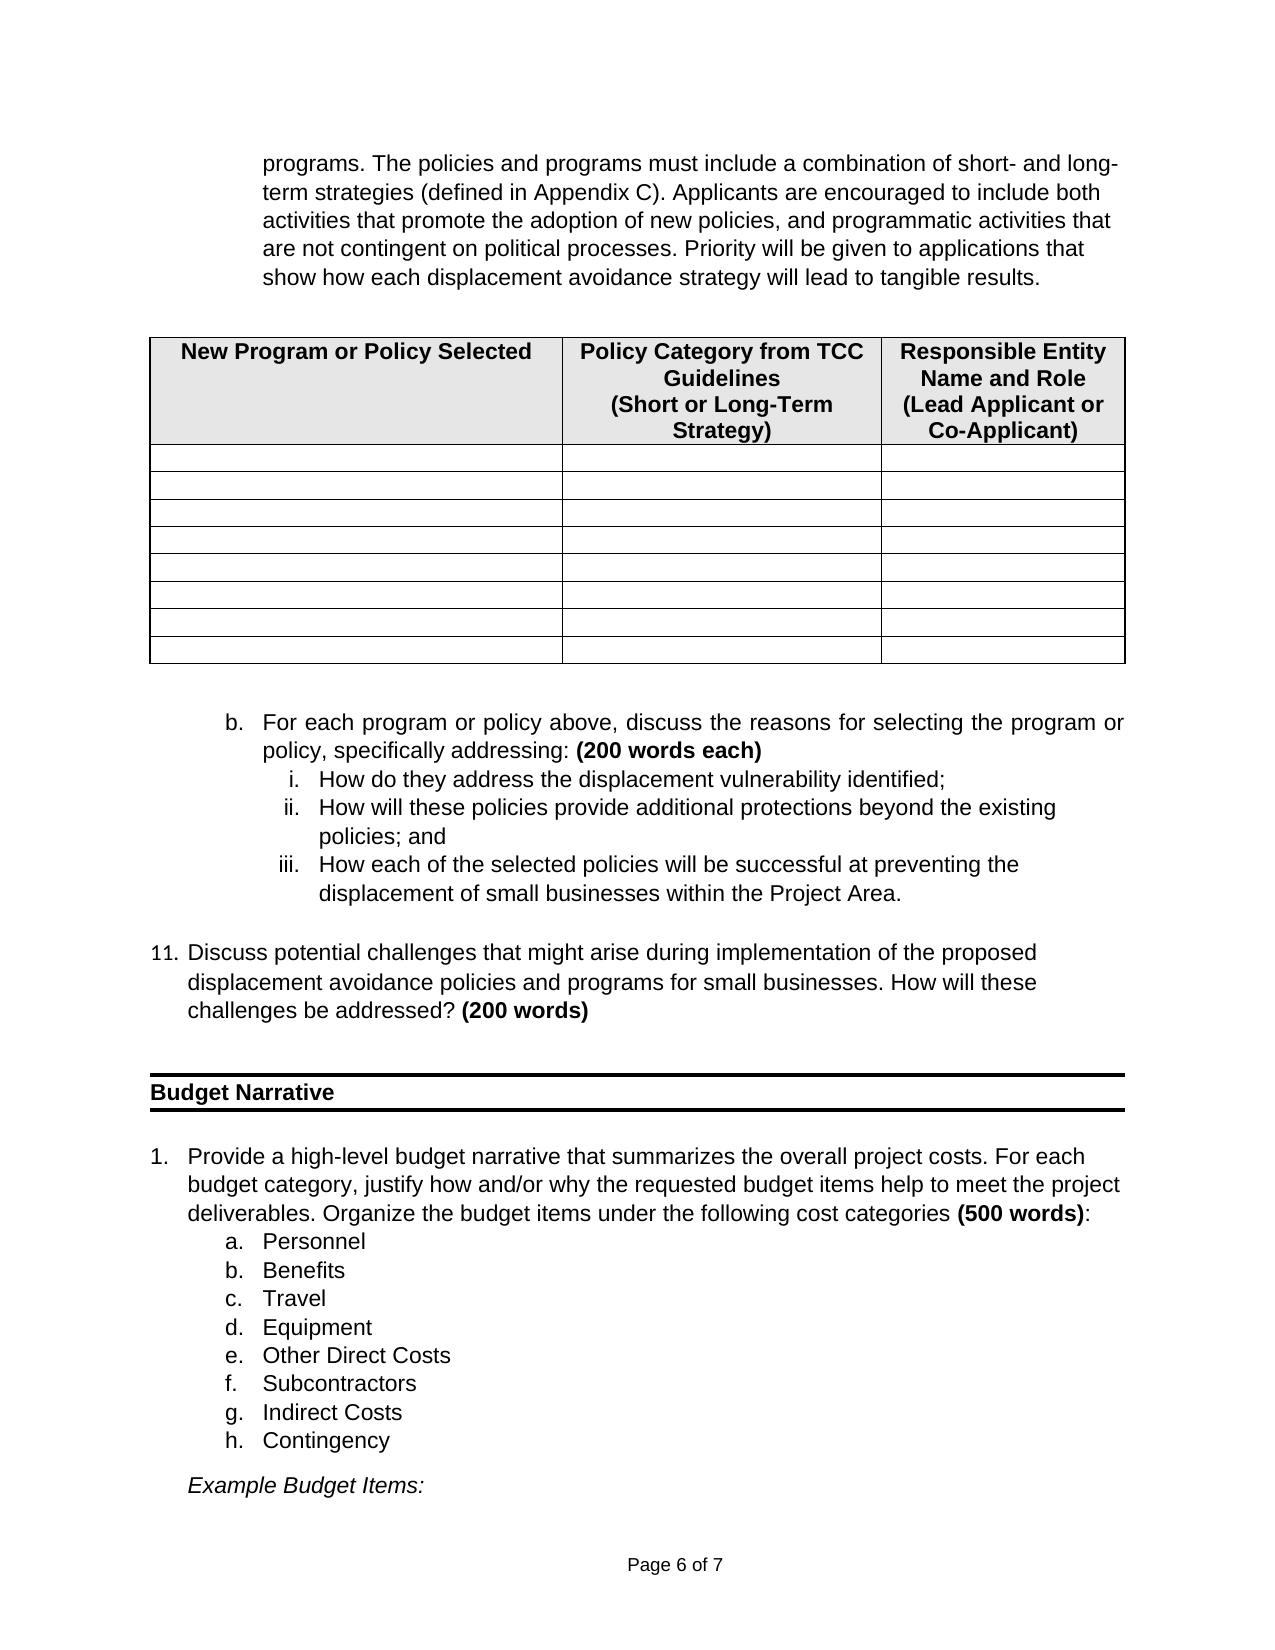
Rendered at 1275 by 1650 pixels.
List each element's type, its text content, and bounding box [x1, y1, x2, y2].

list Indirect Costs [225, 1399, 1125, 1425]
table_cell [882, 472, 1124, 498]
table_cell [151, 582, 562, 608]
table_cell [151, 554, 562, 581]
table_header New Program or Policy Selected [151, 338, 562, 444]
list For each program or policy above, discuss the reasons for selecting the program or policy, specifically addressing: (200 words each) [225, 709, 1125, 764]
table_cell [151, 472, 562, 498]
table_cell [563, 609, 881, 636]
text Example Budget Items: [187, 1472, 1125, 1499]
table_cell [151, 500, 562, 526]
subtitle Budget Narrative [150, 1077, 1125, 1108]
list Contingency [225, 1427, 1125, 1453]
table_cell [563, 527, 881, 553]
list Provide a high-level budget narrative that summarizes the overall project costs. For each budget category, justify how and/or why the requested budget items help to meet the project deliverables. Organize the budget items under the following cost categories (500 words): [150, 1143, 1125, 1226]
table_cell [563, 500, 881, 526]
list Discuss potential challenges that might arise during implementation of the proposed displacement avoidance policies and programs for small businesses. How will these challenges be addressed? (200 words) [150, 938, 1125, 1053]
table_cell [563, 445, 881, 471]
table_cell [882, 637, 1124, 663]
table_header Responsible Entity Name and Role (Lead Applicant or Co-Applicant) [882, 338, 1124, 444]
table_cell [882, 582, 1124, 608]
list Benefits [225, 1257, 1125, 1283]
table_cell [882, 554, 1124, 581]
table_cell [882, 527, 1124, 553]
list Equipment [225, 1313, 1125, 1340]
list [225, 150, 1125, 290]
list How will these policies provide additional protections beyond the existing policies; and [300, 794, 1125, 849]
table_cell [151, 609, 562, 636]
list Personnel [225, 1228, 1125, 1254]
table_header Policy Category from TCC Guidelines (Short or Long-Term Strategy) [563, 338, 881, 444]
table_cell [151, 527, 562, 553]
list How each of the selected policies will be successful at preventing the displacement of small businesses within the Project Area. [300, 851, 1125, 936]
table_cell [563, 637, 881, 663]
list Subcontractors [225, 1370, 1125, 1397]
table_cell [882, 609, 1124, 636]
list Other Direct Costs [225, 1342, 1125, 1368]
list Travel [225, 1285, 1125, 1311]
table_cell [563, 582, 881, 608]
table_cell [882, 500, 1124, 526]
table_cell [151, 445, 562, 471]
table_cell [151, 637, 562, 663]
table_cell [563, 472, 881, 498]
table_cell [563, 554, 881, 581]
list How do they address the displacement vulnerability identified; [300, 766, 1125, 792]
table_cell [882, 445, 1124, 471]
